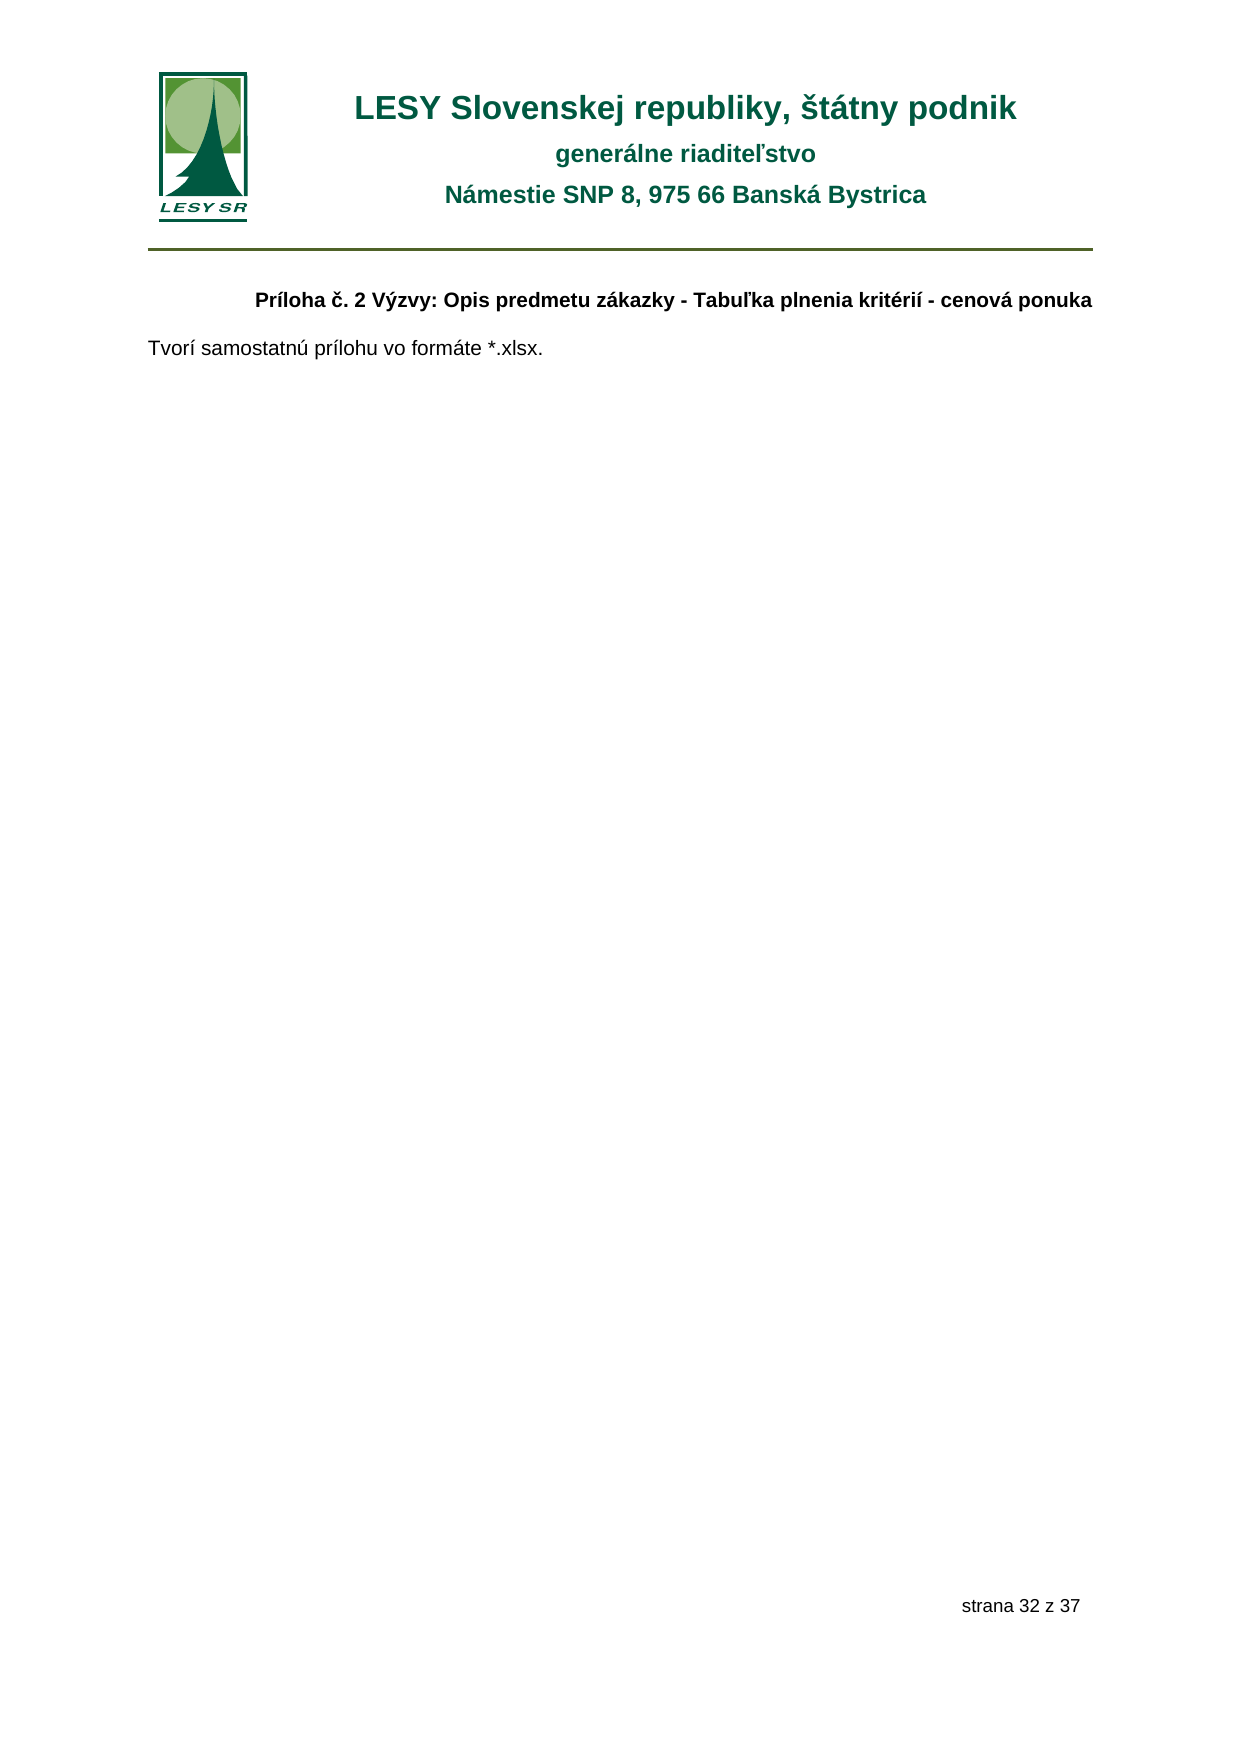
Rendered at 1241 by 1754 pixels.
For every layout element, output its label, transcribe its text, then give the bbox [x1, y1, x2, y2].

text Príloha č. 2 Výzvy: Opis predmetu zákazky - Tabuľka plnenia kritérií - cenová ponuka [148, 288, 1093, 312]
text Tvorí samostatnú prílohu vo formáte *.xlsx. [148, 336, 1093, 360]
